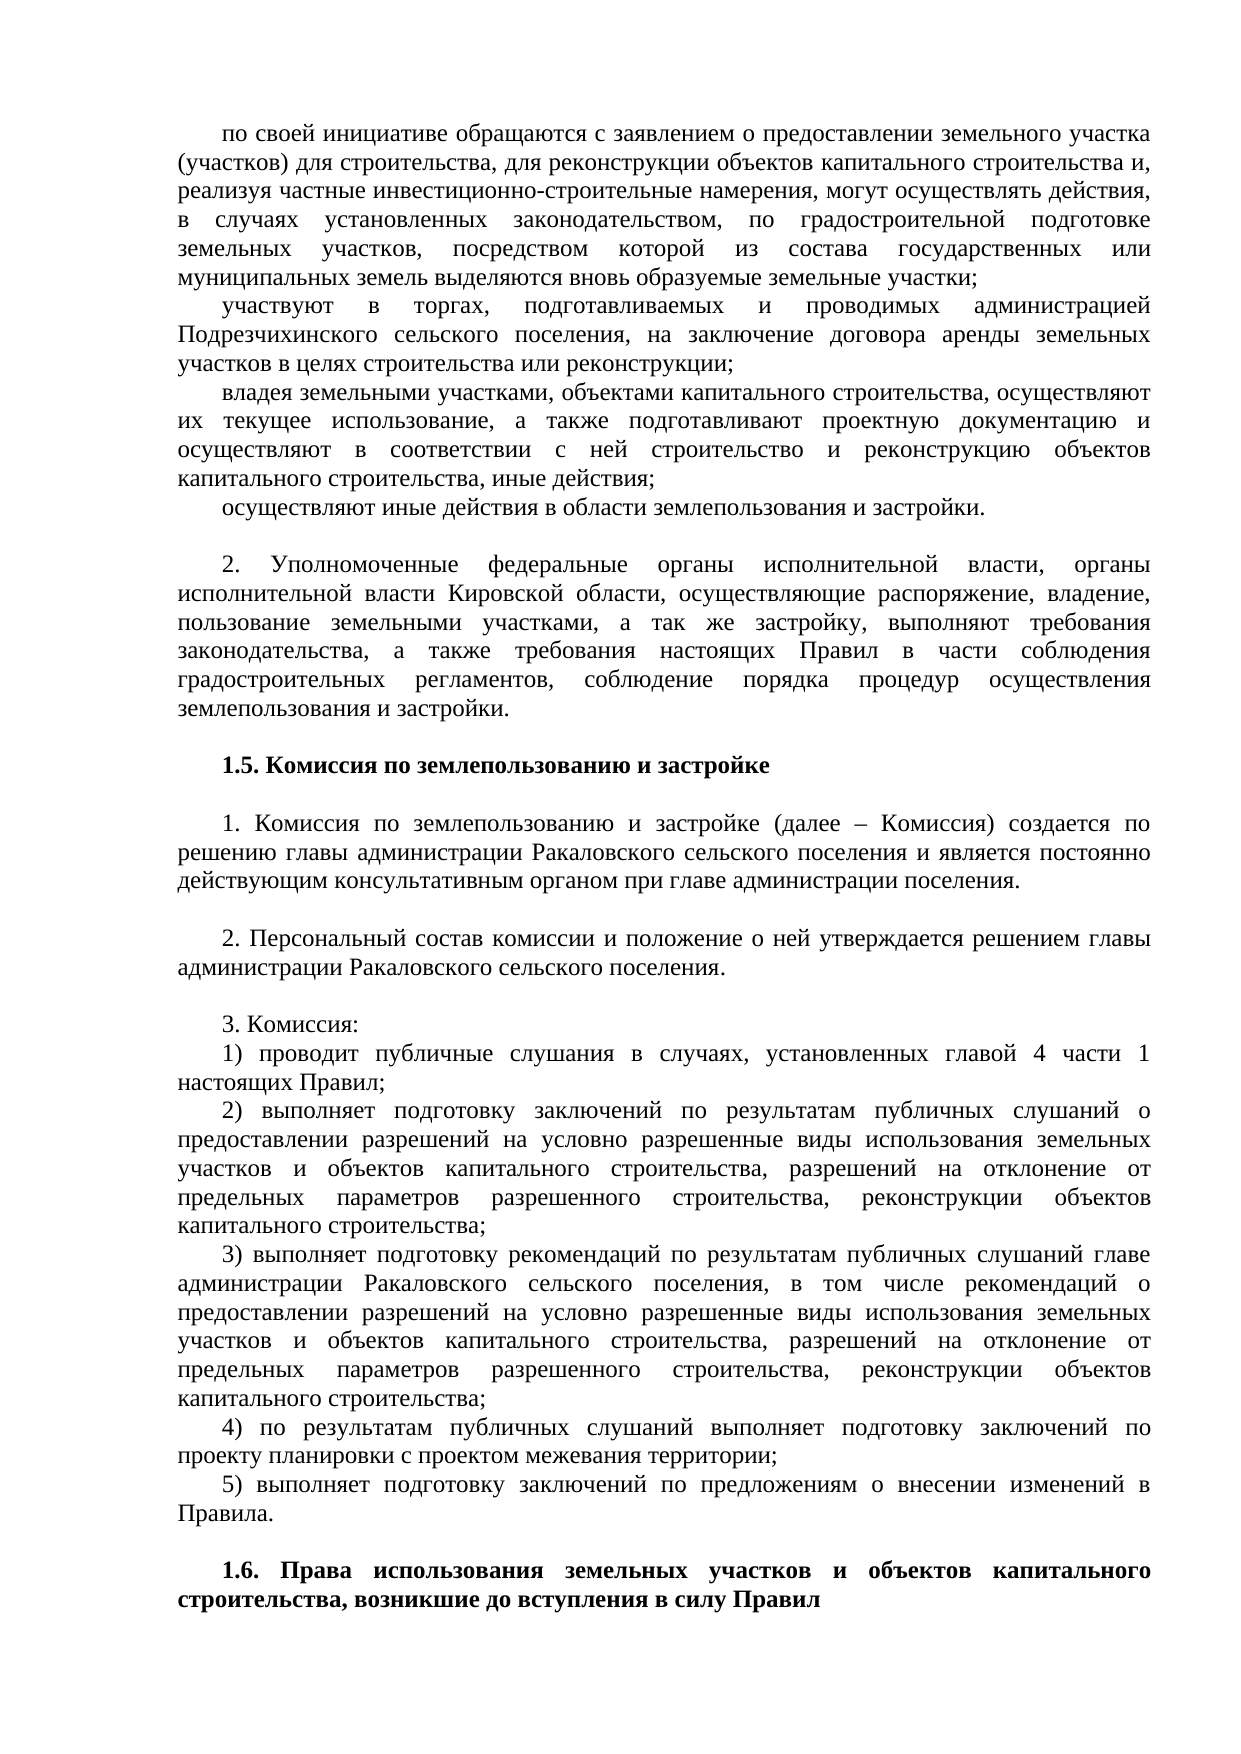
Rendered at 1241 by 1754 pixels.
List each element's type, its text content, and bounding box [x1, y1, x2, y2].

subtitle 1.5. Комиссия по землепользованию и застройке [177, 751, 1152, 779]
text 5) выполняет подготовку заключений по предложениям о внесении изменений в Правила. [177, 1469, 1152, 1527]
text 4) по результатам публичных слушаний выполняет подготовку заключений по проекту планировки с проектом межевания территории; [177, 1412, 1152, 1469]
text 2. Персональный состав комиссии и положение о ней утверждается решением главы администрации Ракаловского сельского поселения. [177, 923, 1152, 981]
text владея земельными участками, объектами капитального строительства, осуществляют их текущее использование, а также подготавливают проектную документацию и осуществляют в соответствии с ней строительство и реконструкцию объектов капитального строительства, иные действия; [177, 377, 1152, 492]
text 3. Комиссия: [177, 1009, 1152, 1038]
text по своей инициативе обращаются с заявлением о предоставлении земельного участка (участков) для строительства, для реконструкции объектов капитального строительства и, реализуя частные инвестиционно-строительные намерения, могут осуществлять действия, в случаях установленных законодательством, по градостроительной подготовке земельных участков, посредством которой из состава государственных или муниципальных земель выделяются вновь образуемые земельные участки; [177, 118, 1152, 291]
text 1) проводит публичные слушания в случаях, установленных главой 4 части 1 настоящих Правил; [177, 1038, 1152, 1096]
text 1. Комиссия по землепользованию и застройке (далее – Комиссия) создается по решению главы администрации Ракаловского сельского поселения и является постоянно действующим консультативным органом при главе администрации поселения. [177, 808, 1152, 894]
text 2) выполняет подготовку заключений по результатам публичных слушаний о предоставлении разрешений на условно разрешенные виды использования земельных участков и объектов капитального строительства, разрешений на отклонение от предельных параметров разрешенного строительства, реконструкции объектов капитального строительства; [177, 1096, 1152, 1239]
text участвуют в торгах, подготавливаемых и проводимых администрацией Подрезчихинского сельского поселения, на заключение договора аренды земельных участков в целях строительства или реконструкции; [177, 291, 1152, 377]
text 2. Уполномоченные федеральные органы исполнительной власти, органы исполнительной власти Кировской области, осуществляющие распоряжение, владение, пользование земельными участками, а так же застройку, выполняют требования законодательства, а также требования настоящих Правил в части соблюдения градостроительных регламентов, соблюдение порядка процедур осуществления землепользования и застройки. [177, 549, 1152, 722]
text осуществляют иные действия в области землепользования и застройки. [177, 492, 1152, 521]
text 1.6. Права использования земельных участков и объектов капитального строительства, возникшие до вступления в силу Правил [177, 1556, 1152, 1613]
text 3) выполняет подготовку рекомендаций по результатам публичных слушаний главе администрации Ракаловского сельского поселения, в том числе рекомендаций о предоставлении разрешений на условно разрешенные виды использования земельных участков и объектов капитального строительства, разрешений на отклонение от предельных параметров разрешенного строительства, реконструкции объектов капитального строительства; [177, 1239, 1152, 1412]
